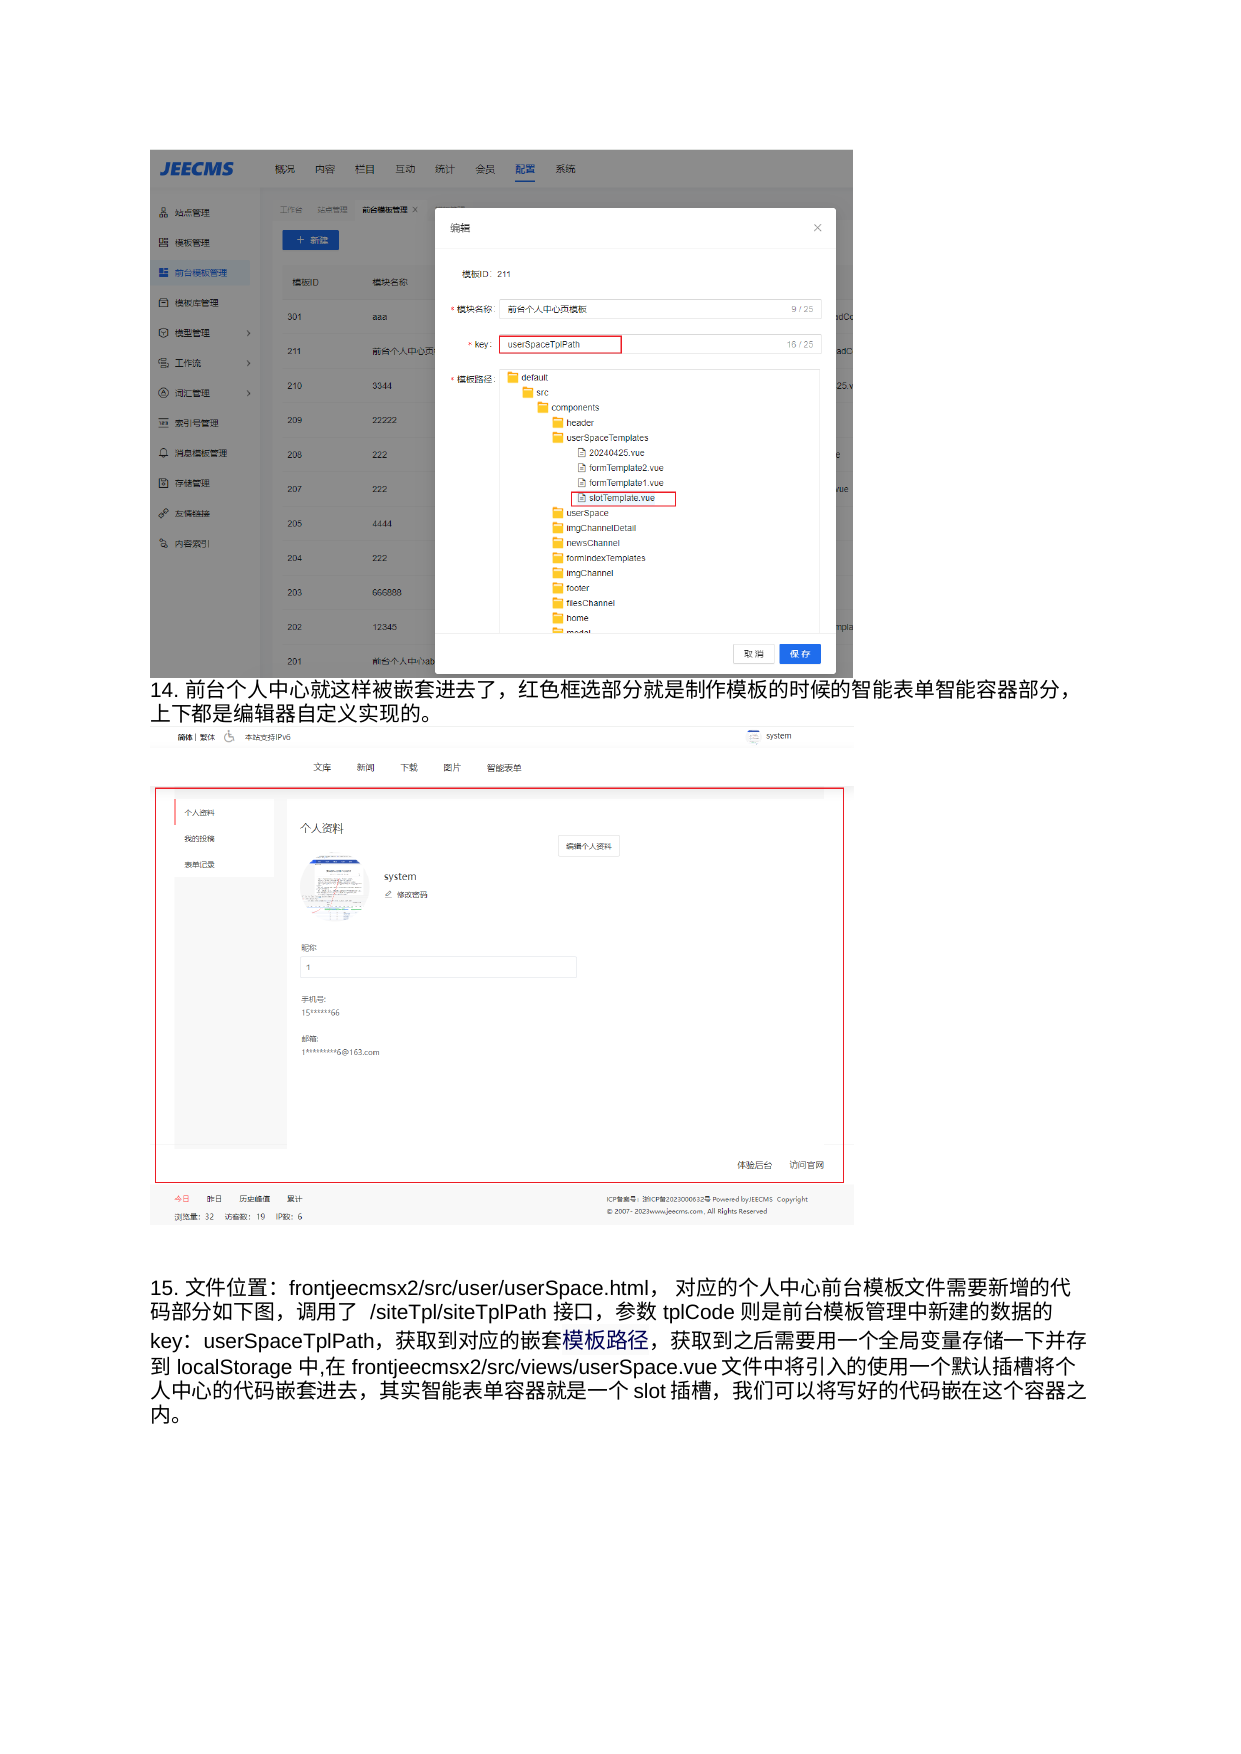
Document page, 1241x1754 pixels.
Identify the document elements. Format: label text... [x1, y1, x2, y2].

picture [150, 149, 853, 678]
picture [150, 725, 854, 1228]
text 15. 文件位置：frontjeecmsx2/src/user/userSpace.html， 对应的个人中心前台模板文件需要新增的代码部分如下图，调用了 /siteTpl/siteTplPath 接口，参数 tplCode 则是前台模板管理中新建的数据的key：userSpaceTplPath，获取到对应的嵌套模板路径，获取到之后需要用一个全局变量存储一下并存到 localStorage 中,在 frontjeecmsx2/src/views/userSpace.vue文件中将引入的使用一个默认插槽将个人中心的代码嵌套进去，其实智能表单容器就是一个slot插槽，我们可以将写好的代码嵌在这个容器之内。 [150, 1276, 1090, 1427]
text 14. 前台个人中心就这样被嵌套进去了，红色框选部分就是制作模板的时候的智能表单智能容器部分，上下都是编辑器自定义实现的。 [150, 678, 1090, 726]
